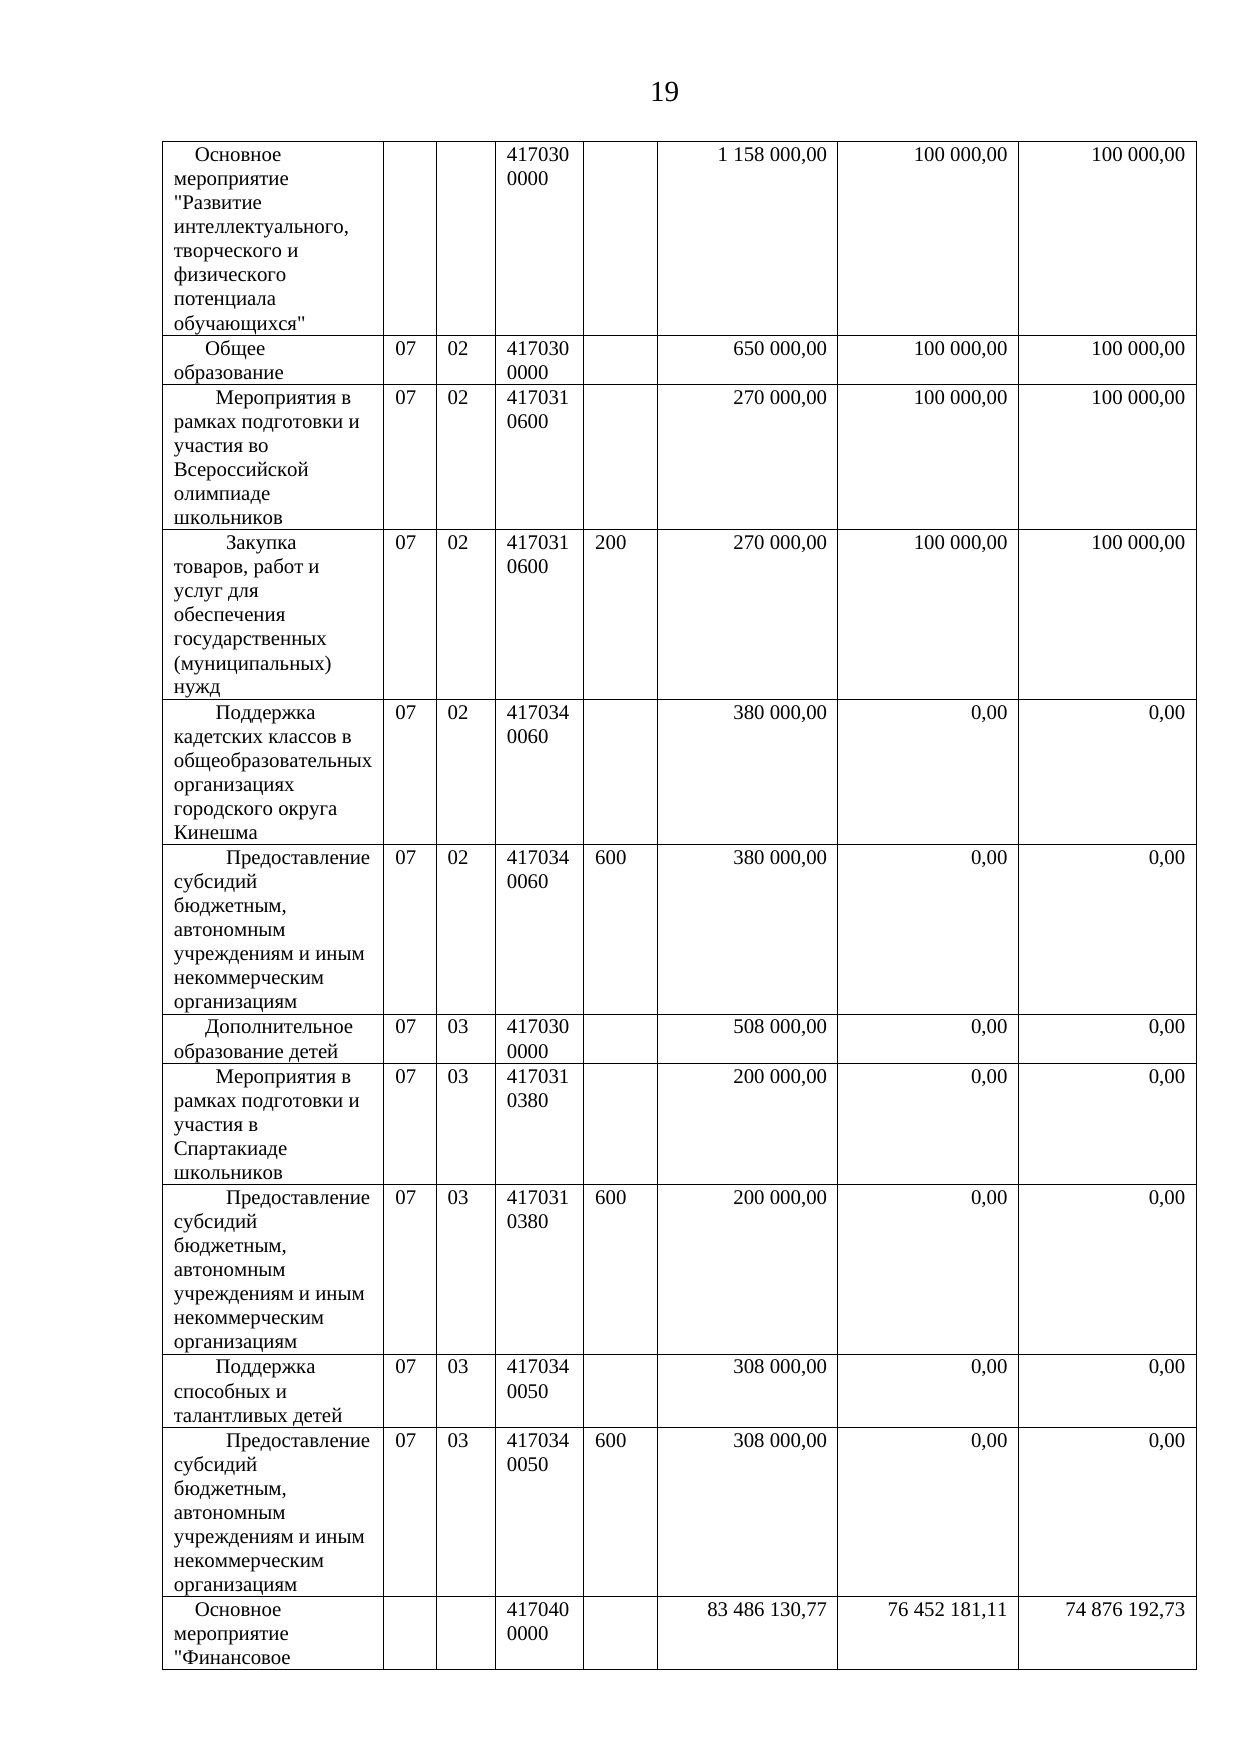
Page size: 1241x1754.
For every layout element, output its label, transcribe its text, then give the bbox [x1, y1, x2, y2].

table_cell 4170300000 [496, 1015, 583, 1063]
table_cell [584, 1597, 657, 1669]
table_cell 508 000,00 [658, 1015, 837, 1063]
table_cell [584, 336, 657, 384]
table_cell Предоставление субсидий бюджетным, автономным учреждениям и иным некоммерческим организациям [163, 1185, 383, 1353]
table_cell [384, 1597, 436, 1669]
table_cell 4170310600 [496, 385, 583, 529]
table_cell [437, 1597, 495, 1669]
table_cell 1 158 000,00 [658, 142, 837, 334]
table_cell 07 [384, 845, 436, 1013]
table_cell 4170310600 [496, 530, 583, 698]
table_cell 0,00 [1019, 1064, 1196, 1184]
table_cell 308 000,00 [658, 1355, 837, 1427]
table_cell 4170300000 [496, 336, 583, 384]
table_cell 07 [384, 530, 436, 698]
table_cell 100 000,00 [838, 336, 1018, 384]
table_cell 0,00 [838, 845, 1018, 1013]
table_cell 4170340050 [496, 1428, 583, 1596]
table_cell 4170340060 [496, 845, 583, 1013]
table_cell 07 [384, 1185, 436, 1353]
table_cell 100 000,00 [1019, 142, 1196, 334]
table_cell 0,00 [838, 1428, 1018, 1596]
table_cell 0,00 [838, 1064, 1018, 1184]
table_cell 4170300000 [496, 142, 583, 334]
table_cell 200 000,00 [658, 1185, 837, 1353]
table_cell Поддержка кадетских классов в общеобразовательных организациях городского округа Кинешма [163, 700, 383, 844]
table_cell 4170310380 [496, 1064, 583, 1184]
table_cell 100 000,00 [838, 385, 1018, 529]
table_cell 0,00 [1019, 845, 1196, 1013]
table_cell 07 [384, 700, 436, 844]
table_cell 4170340060 [496, 700, 583, 844]
table_cell Закупка товаров, работ и услуг для обеспечения государственных (муниципальных) нужд [163, 530, 383, 698]
table_cell 07 [384, 385, 436, 529]
table_cell [437, 142, 495, 334]
table_cell 380 000,00 [658, 845, 837, 1013]
table_cell Предоставление субсидий бюджетным, автономным учреждениям и иным некоммерческим организациям [163, 845, 383, 1013]
table_cell 02 [437, 530, 495, 698]
table_cell [384, 142, 436, 334]
table_cell Дополнительное образование детей [163, 1015, 383, 1063]
table_cell 03 [437, 1064, 495, 1184]
table_cell 03 [437, 1185, 495, 1353]
table_cell 200 000,00 [658, 1064, 837, 1184]
table_cell 380 000,00 [658, 700, 837, 844]
table_cell Поддержка способных и талантливых детей [163, 1355, 383, 1427]
table_cell 100 000,00 [838, 142, 1018, 334]
table_cell 02 [437, 385, 495, 529]
table_cell 650 000,00 [658, 336, 837, 384]
table_cell [584, 1064, 657, 1184]
table_cell 4170310380 [496, 1185, 583, 1353]
table_cell [584, 1015, 657, 1063]
table_cell 07 [384, 1428, 436, 1596]
table_cell 07 [384, 1064, 436, 1184]
table_cell [584, 385, 657, 529]
table_cell [584, 142, 657, 334]
table_cell 83 486 130,77 [658, 1597, 837, 1669]
table_cell 100 000,00 [1019, 530, 1196, 698]
table_cell 100 000,00 [1019, 336, 1196, 384]
table_cell 0,00 [838, 1185, 1018, 1353]
table_cell Основное мероприятие "Развитие интеллектуального, творческого и физического потенциала обучающихся" [163, 142, 383, 334]
table_cell 4170340050 [496, 1355, 583, 1427]
table_cell 0,00 [838, 1355, 1018, 1427]
table_cell Предоставление субсидий бюджетным, автономным учреждениям и иным некоммерческим организациям [163, 1428, 383, 1596]
table_cell 74 876 192,73 [1019, 1597, 1196, 1669]
table_cell 0,00 [1019, 700, 1196, 844]
table_cell 0,00 [838, 700, 1018, 844]
table_cell 0,00 [1019, 1015, 1196, 1063]
table_cell 270 000,00 [658, 530, 837, 698]
table_cell 76 452 181,11 [838, 1597, 1018, 1669]
table_cell Мероприятия в рамках подготовки и участия в Спартакиаде школьников [163, 1064, 383, 1184]
table_cell 0,00 [1019, 1185, 1196, 1353]
table_cell [584, 1355, 657, 1427]
table_cell 02 [437, 336, 495, 384]
table_cell 0,00 [838, 1015, 1018, 1063]
table_cell 270 000,00 [658, 385, 837, 529]
table_cell [584, 700, 657, 844]
table_cell 100 000,00 [1019, 385, 1196, 529]
table_cell 07 [384, 1355, 436, 1427]
table_cell 03 [437, 1428, 495, 1596]
table_cell 07 [384, 336, 436, 384]
table_cell Мероприятия в рамках подготовки и участия во Всероссийской олимпиаде школьников [163, 385, 383, 529]
table_cell 600 [584, 1428, 657, 1596]
table_cell 308 000,00 [658, 1428, 837, 1596]
table_cell 02 [437, 845, 495, 1013]
table_cell 600 [584, 1185, 657, 1353]
table_cell 0,00 [1019, 1428, 1196, 1596]
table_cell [163, 1597, 383, 1669]
table_cell 4170400000 [496, 1597, 583, 1669]
table_cell 03 [437, 1355, 495, 1427]
table_cell 02 [437, 700, 495, 844]
table_cell 100 000,00 [838, 530, 1018, 698]
table_cell 03 [437, 1015, 495, 1063]
table_cell 0,00 [1019, 1355, 1196, 1427]
table_cell 600 [584, 845, 657, 1013]
table_cell 200 [584, 530, 657, 698]
table_cell Общее образование [163, 336, 383, 384]
table_cell 07 [384, 1015, 436, 1063]
